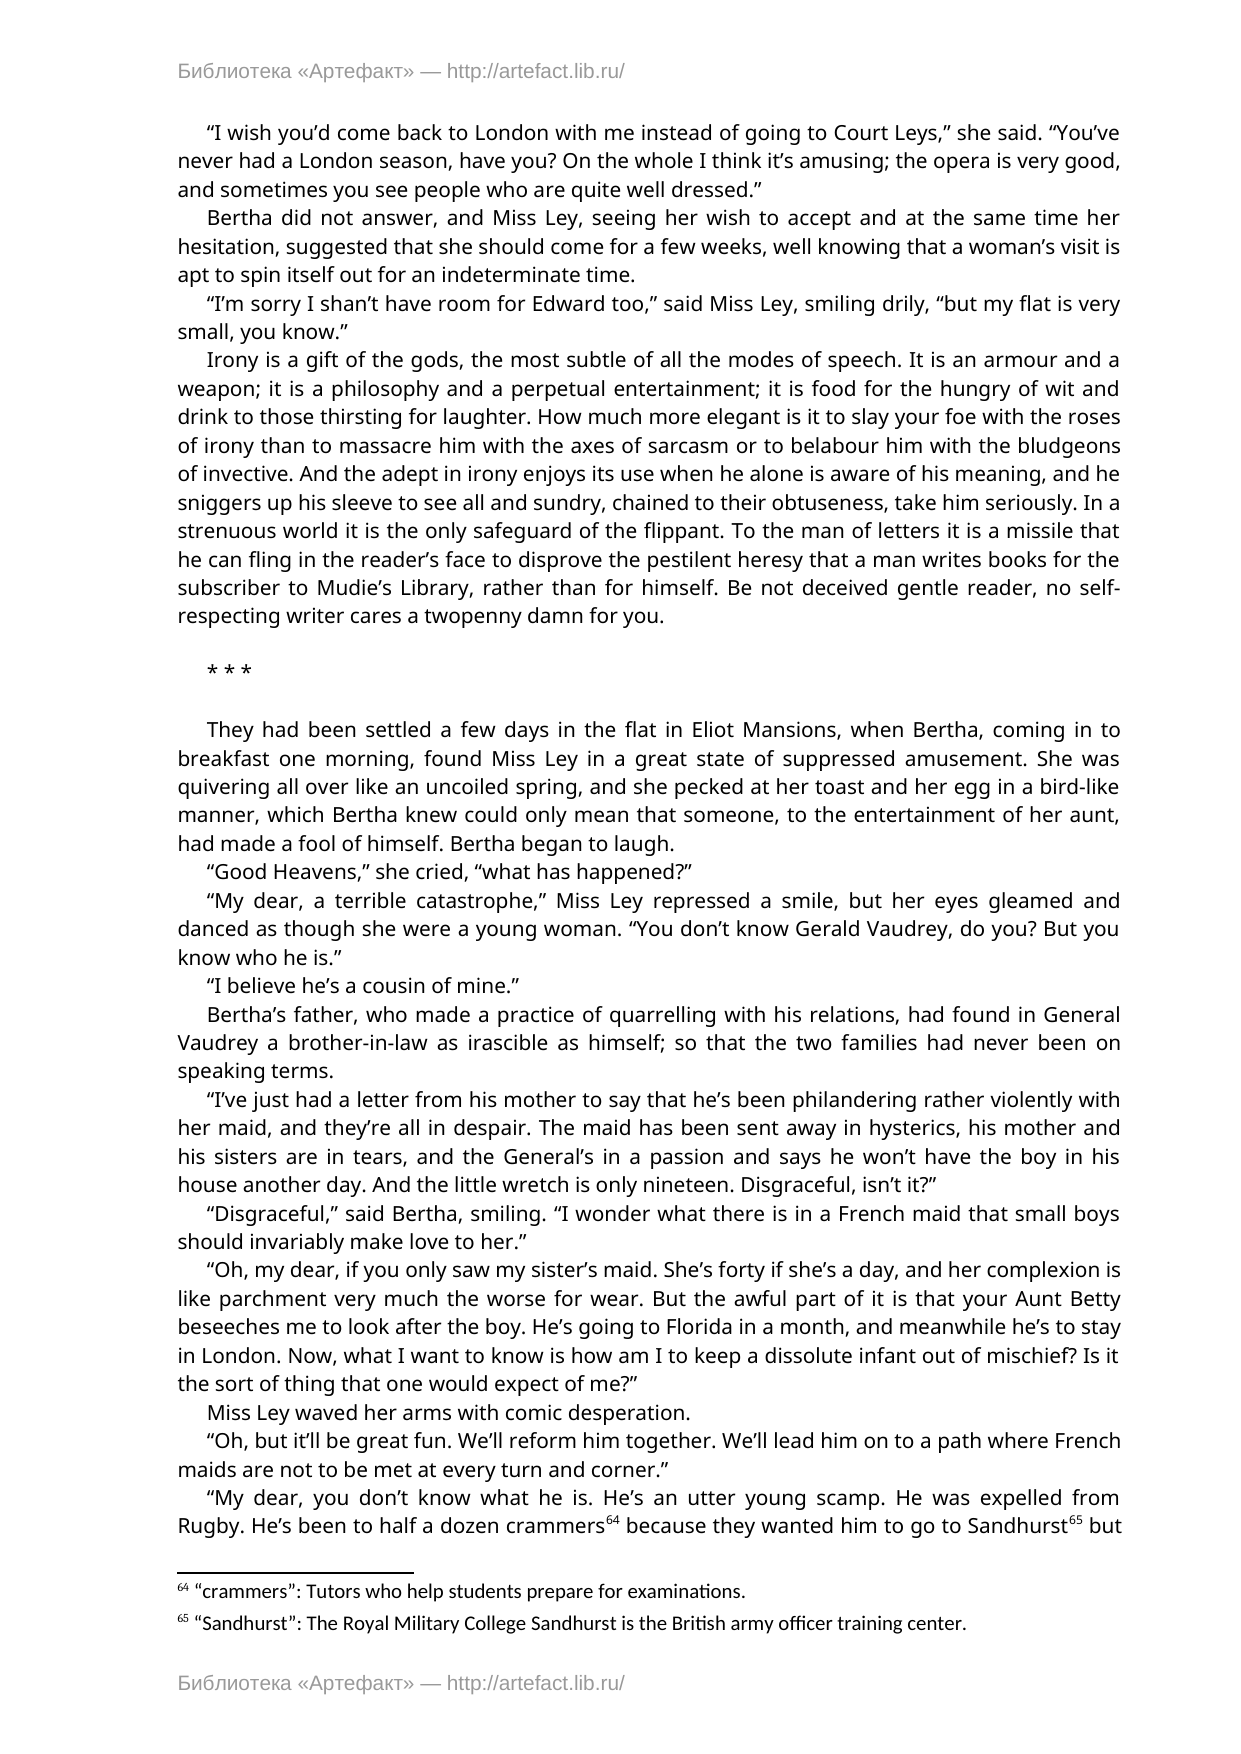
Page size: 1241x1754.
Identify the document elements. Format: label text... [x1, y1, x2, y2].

text “I’ve just had a letter from his mother to say that he’s been philandering rather violently with her maid, and they’re all in despair. The maid has been sent away in hysterics, his mother and his sisters are in tears, and the General’s in a passion and says he won’t have the boy in his house another day. And the little wretch is only nineteen. Disgraceful, isn’t it?” [177, 1085, 1122, 1199]
text Miss Ley waved her arms with comic desperation. [177, 1398, 1122, 1426]
text Bertha did not answer, and Miss Ley, seeing her wish to accept and at the same time her hesitation, suggested that she should come for a few weeks, well knowing that a woman’s visit is apt to spin itself out for an indeterminate time. [177, 203, 1122, 289]
text “Good Heavens,” she cried, “what has happened?” [177, 857, 1122, 886]
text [177, 1483, 1122, 1540]
text “My dear, a terrible catastrophe,” Miss Ley repressed a smile, but her eyes gleamed and danced as though she were a young woman. “You don’t know Gerald Vaudrey, do you? But you know who he is.” [177, 886, 1122, 971]
text Bertha’s father, who made a practice of quarrelling with his relations, had found in General Vaudrey a brother-in-law as irascible as himself; so that the two families had never been on speaking terms. [177, 1000, 1122, 1085]
text “I’m sorry I shan’t have room for Edward too,” said Miss Ley, smiling drily, “but my flat is very small, you know.” [177, 289, 1122, 346]
text Irony is a gift of the gods, the most subtle of all the modes of speech. It is an armour and a weapon; it is a philosophy and a perpetual entertainment; it is food for the hungry of wit and drink to those thirsting for laughter. How much more elegant is it to slay your foe with the roses of irony than to massacre him with the axes of sarcasm or to belabour him with the bludgeons of invective. And the adept in irony enjoys its use when he alone is aware of his meaning, and he sniggers up his sleeve to see all and sundry, chained to their obtuseness, take him seriously. In a strenuous world it is the only safeguard of the flippant. To the man of letters it is a missile that he can fling in the reader’s face to disprove the pestilent heresy that a man writes books for the subscriber to Mudie’s Library, rather than for himself. Be not deceived gentle reader, no self-respecting writer cares a twopenny damn for you. [177, 346, 1122, 630]
text “I wish you’d come back to London with me instead of going to Court Leys,” she said. “You’ve never had a London season, have you? On the whole I think it’s amusing; the opera is very good, and sometimes you see people who are quite well dressed.” [177, 118, 1122, 203]
text They had been settled a few days in the flat in Eliot Mansions, when Bertha, coming in to breakfast one morning, found Miss Ley in a great state of suppressed amusement. She was quivering all over like an uncoiled spring, and she pecked at her toast and her egg in a bird-like manner, which Bertha knew could only mean that someone, to the entertainment of her aunt, had made a fool of himself. Bertha began to laugh. [177, 715, 1122, 857]
text * * * [177, 658, 1122, 687]
text “Oh, my dear, if you only saw my sister’s maid. She’s forty if she’s a day, and her complexion is like parchment very much the worse for wear. But the awful part of it is that your Aunt Betty beseeches me to look after the boy. He’s going to Florida in a month, and meanwhile he’s to stay in London. Now, what I want to know is how am I to keep a dissolute infant out of mischief? Is it the sort of thing that one would expect of me?” [177, 1256, 1122, 1398]
text “Disgraceful,” said Bertha, smiling. “I wonder what there is in a French maid that small boys should invariably make love to her.” [177, 1199, 1122, 1256]
text “I believe he’s a cousin of mine.” [177, 971, 1122, 1000]
text “Oh, but it’ll be great fun. We’ll reform him together. We’ll lead him on to a path where French maids are not to be met at every turn and corner.” [177, 1426, 1122, 1483]
